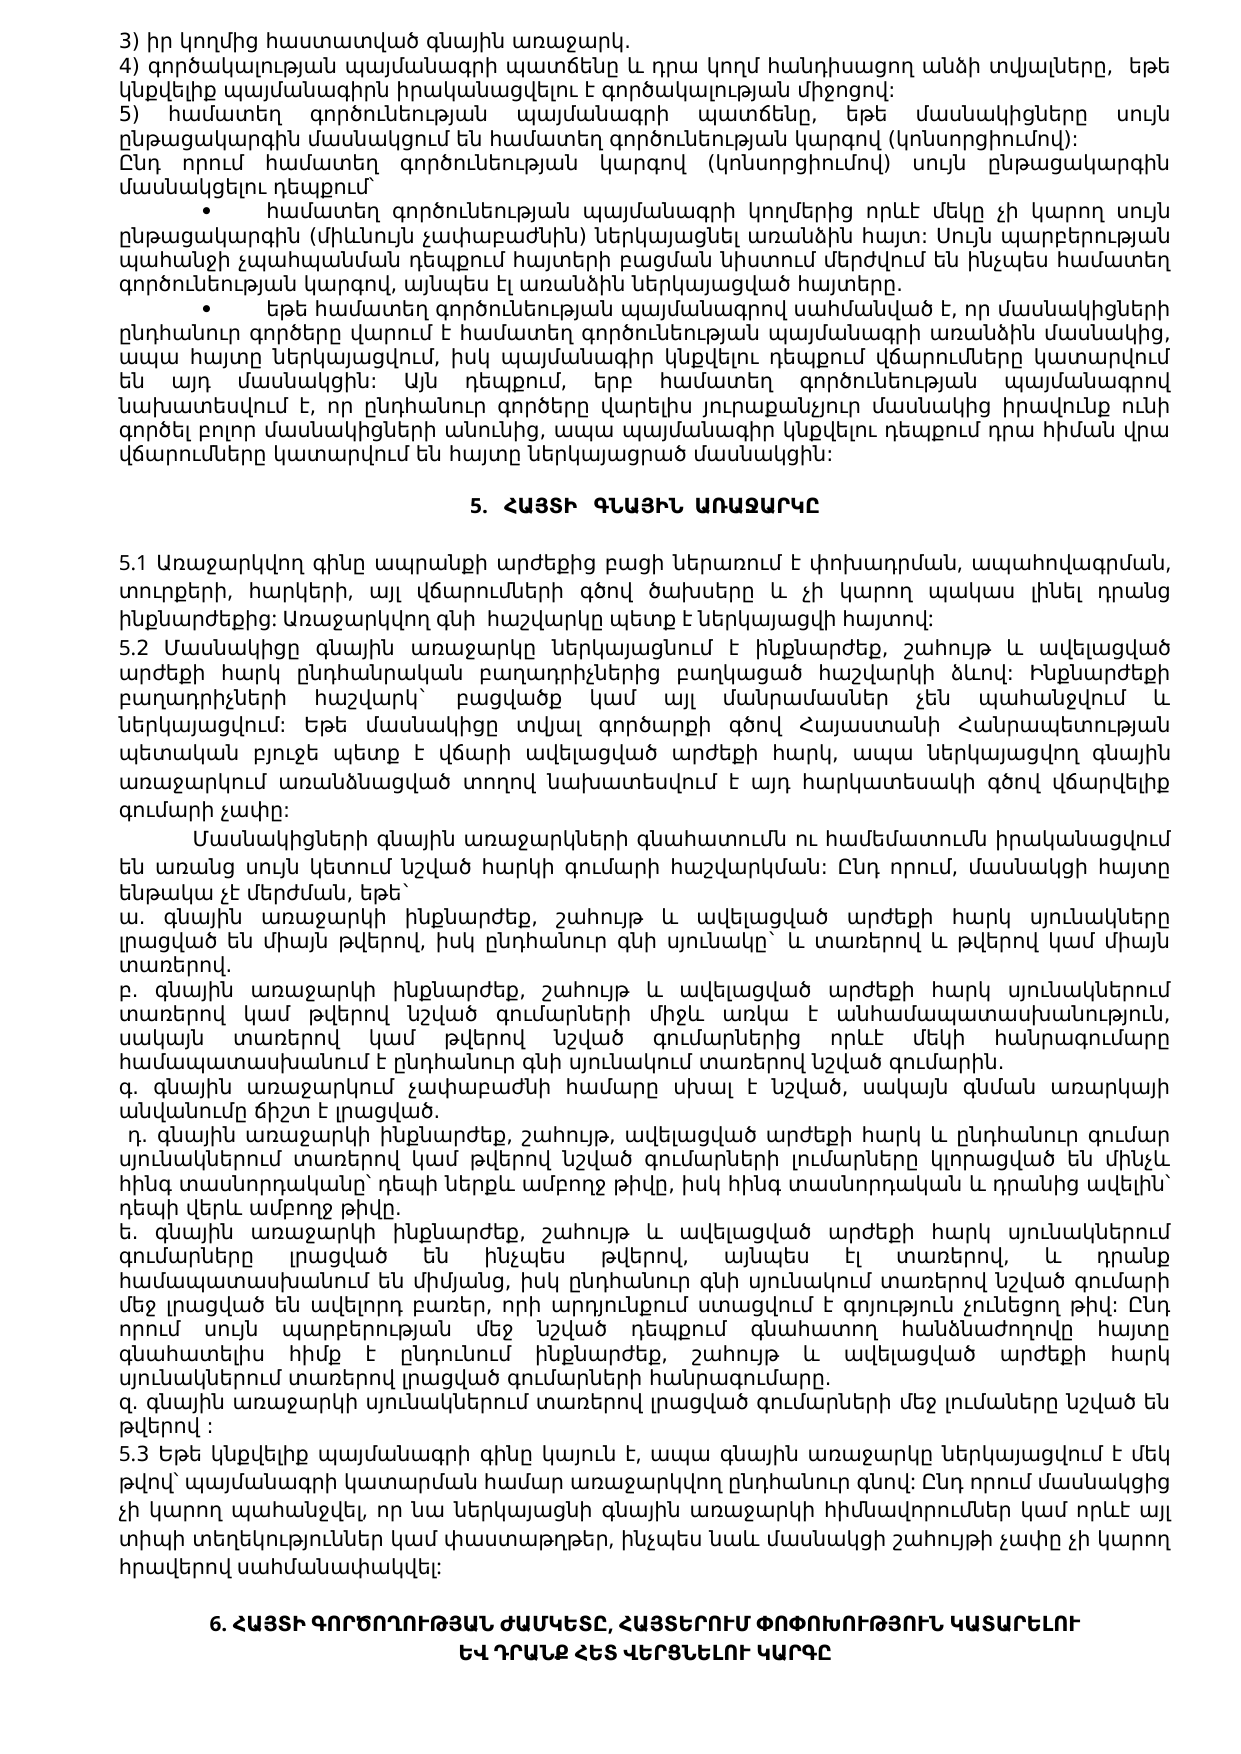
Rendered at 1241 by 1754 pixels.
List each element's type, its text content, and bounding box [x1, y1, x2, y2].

text 3) իր կողմից հաստատված գնային առաջարկ. [118, 29, 1171, 54]
text 5.3 Եթե կնքվելիք պայմանագրի գինը կայուն է, ապա գնային առաջարկը ներկայացվում է մեկ թվով՝ պայմանագրի կատարման համար առաջարկվող ընդհանուր գնով: Ընդ որում մասնակցից չի կարող պահանջվել, որ նա ներկայացնի գնային առաջարկի հիմնավորումներ կամ որևէ այլ տիպի տեղեկություններ կամ փաստաթղթեր, ինչպես նաև մասնակցի շահույթի չափը չի կարող հրավերով սահմանափակվել: [118, 1439, 1171, 1581]
text 5.2 Մասնակիցը գնային առաջարկը ներկայացնում է ինքնարժեք, շահույթ և ավելացված արժեքի հարկ ընդհանրական բաղադրիչներից բաղկացած հաշվարկի ձևով: Ինքնարժեքի բաղադրիչների հաշվարկ` բացվածք կամ այլ մանրամասներ չեն պահանջվում և ներկայացվում: Եթե մասնակիցը տվյալ գործարքի գծով Հայաստանի Հանրապետության պետական բյուջե պետք է վճարի ավելացված արժեքի հարկ, ապա ներկայացվող գնային առաջարկում առանձնացված տողով նախատեսվում է այդ հարկատեսակի գծով վճարվելիք գումարի չափը: [118, 633, 1171, 824]
text 5.1 Առաջարկվող գինը ապրանքի արժեքից բացի ներառում է փոխադրման, ապահովագրման, տուրքերի, հարկերի, այլ վճարումների գծով ծախսերը և չի կարող պակաս լինել դրանց ինքնարժեքից: Առաջարկվող գնի հաշվարկը պետք է ներկայացվի հայտով: [118, 548, 1171, 633]
text զ. գնային առաջարկի սյունակներում տառերով լրացված գումարների մեջ լումաները նշված են թվերով : [118, 1390, 1171, 1439]
text Մասնակիցների գնային առաջարկների գնահատումն ու համեմատումն իրականացվում են առանց սույն կետում նշված հարկի գումարի հաշվարկման: Ընդ որում, մասնակցի հայտը ենթակա չէ մերժման, եթե` [118, 824, 1171, 905]
text 4) գործակալության պայմանագրի պատճենը և դրա կողմ հանդիսացող անձի տվյալները, եթե կնքվելիք պայմանագիրն իրականացվելու է գործակալության միջոցով: [118, 54, 1171, 102]
text 5. ՀԱՅՏԻ ԳՆԱՅԻՆ ԱՌԱՋԱՐԿԸ [118, 491, 1171, 519]
list համատեղ գործունեության պայմանագրի կողմերից որևէ մեկը չի կարող սույն ընթացակարգին (միևնույն չափաբաժնին) ներկայացնել առանձին հայտ: Սույն պարբերության պահանջի չպահպանման դեպքում հայտերի բացման նիստում մերժվում են ինչպես համատեղ գործունեության կարգով, այնպես էլ առանձին ներկայացված հայտերը. [118, 199, 1171, 297]
text 5) համատեղ գործունեության պայմանագրի պատճենը, եթե մասնակիցները սույն ընթացակարգին մասնակցում են համատեղ գործունեության կարգով (կոնսորցիումով): [118, 102, 1171, 151]
text դ. գնային առաջարկի ինքնարժեք, շահույթ, ավելացված արժեքի հարկ և ընդհանուր գումար սյունակներում տառերով կամ թվերով նշված գումարների լումարները կլորացված են մինչև հինգ տասնորդականը՝ դեպի ներքև ամբողջ թիվը, իսկ հինգ տասնորդական և դրանից ավելին՝ դեպի վերև ամբողջ թիվը. [118, 1123, 1171, 1220]
text ԵՎ ԴՐԱՆՔ ՀԵՏ ՎԵՐՑՆԵԼՈՒ ԿԱՐԳԸ [118, 1638, 1171, 1666]
text Ընդ որում համատեղ գործունեության կարգով (կոնսորցիումով) սույն ընթացակարգին մասնակցելու դեպքում՝ [118, 151, 1171, 199]
text 6. ՀԱՅՏԻ ԳՈՐԾՈՂՈՒԹՅԱՆ ԺԱՄԿԵՏԸ, ՀԱՅՏԵՐՈՒՄ ՓՈՓՈԽՈՒԹՅՈՒՆ ԿԱՏԱՐԵԼՈՒ [118, 1609, 1171, 1638]
text ա. գնային առաջարկի ինքնարժեք, շահույթ և ավելացված արժեքի հարկ սյունակները լրացված են միայն թվերով, իսկ ընդհանուր գնի սյունակը` և տառերով և թվերով կամ միայն տառերով. [118, 905, 1171, 978]
text բ. գնային առաջարկի ինքնարժեք, շահույթ և ավելացված արժեքի հարկ սյունակներում տառերով կամ թվերով նշված գումարների միջև առկա է անհամապատասխանություն, սակայն տառերով կամ թվերով նշված գումարներից որևէ մեկի հանրագումարը համապատասխանում է ընդհանուր գնի սյունակում տառերով նշված գումարին. [118, 978, 1171, 1075]
text ե. գնային առաջարկի ինքնարժեք, շահույթ և ավելացված արժեքի հարկ սյունակներում գումարները լրացված են ինչպես թվերով, այնպես էլ տառերով, և դրանք համապատասխանում են միմյանց, իսկ ընդհանուր գնի սյունակում տառերով նշված գումարի մեջ լրացված են ավելորդ բառեր, որի արդյունքում ստացվում է գոյություն չունեցող թիվ: Ընդ որում սույն պարբերության մեջ նշված դեպքում գնահատող հանձնաժողովը հայտը գնահատելիս հիմք է ընդունում ինքնարժեք, շահույթ և ավելացված արժեքի հարկ սյունակներում տառերով լրացված գումարների հանրագումարը. [118, 1220, 1171, 1390]
list եթե համատեղ գործունեության պայմանագրով սահմանված է, որ մասնակիցների ընդհանուր գործերը վարում է համատեղ գործունեության պայմանագրի առանձին մասնակից, ապա հայտը ներկայացվում, իսկ պայմանագիր կնքվելու դեպքում վճարումները կատարվում են այդ մասնակցին: Այն դեպքում, երբ համատեղ գործունեության պայմանագրով նախատեսվում է, որ ընդհանուր գործերը վարելիս յուրաքանչյուր մասնակից իրավունք ունի գործել բոլոր մասնակիցների անունից, ապա պայմանագիր կնքվելու դեպքում դրա հիման վրա վճարումները կատարվում են հայտը ներկայացրած մասնակցին: [118, 297, 1171, 466]
text գ. գնային առաջարկում չափաբաժնի համարը սխալ է նշված, սակայն գնման առարկայի անվանումը ճիշտ է լրացված. [118, 1075, 1171, 1123]
